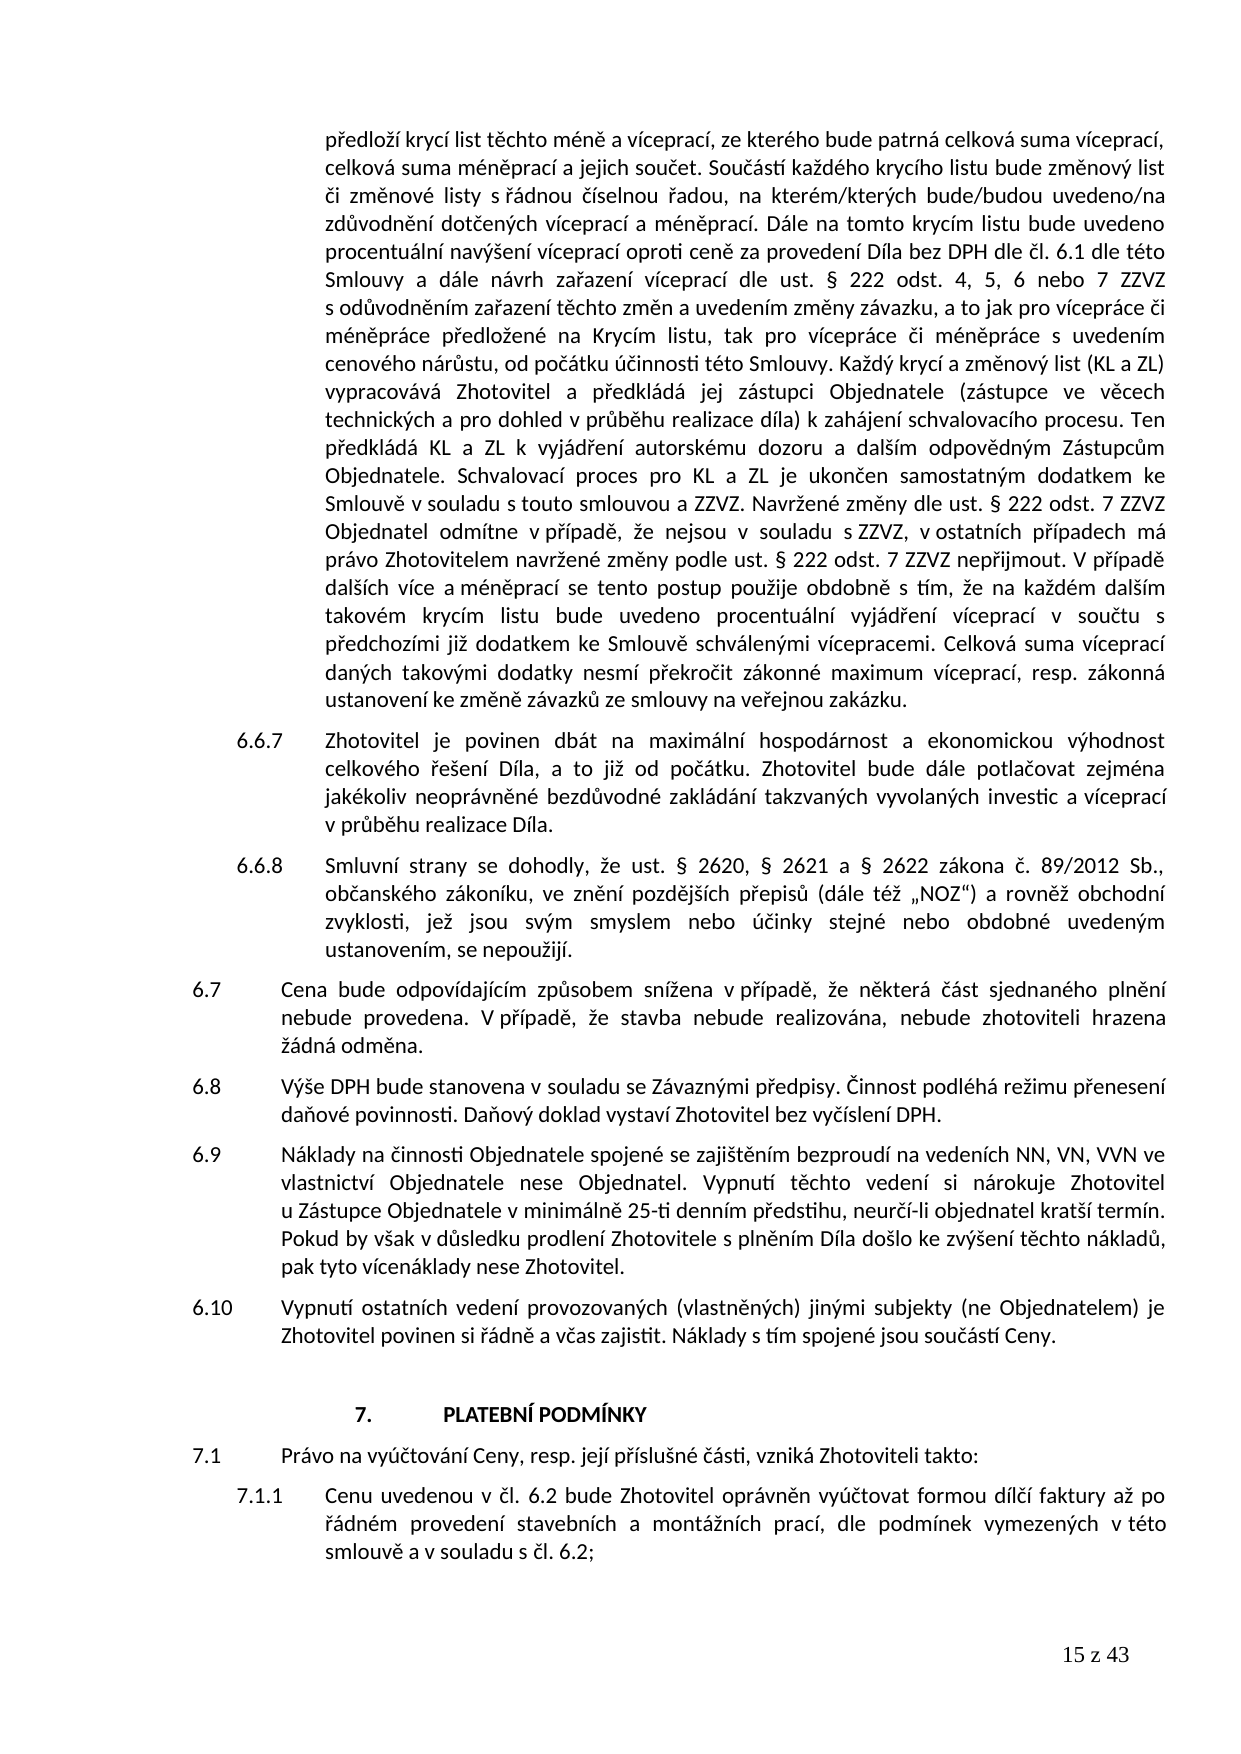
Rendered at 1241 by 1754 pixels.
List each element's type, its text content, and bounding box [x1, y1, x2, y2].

subtitle Vypnutí ostatních vedení provozovaných (vlastněných) jinými subjekty (ne Objednatelem) je Zhotovitel povinen si řádně a včas zajistit. Náklady s tím spojené jsou součástí Ceny. [192, 1293, 1167, 1349]
subtitle Výše DPH bude stanovena v souladu se Závaznými předpisy. Činnost podléhá režimu přenesení daňové povinnosti. Daňový doklad vystaví Zhotovitel bez vyčíslení DPH. [192, 1072, 1167, 1128]
subtitle Smluvní strany se dohodly, že ust. § 2620, § 2621 a § 2622 zákona č. 89/2012 Sb., občanského zákoníku, ve znění pozdějších přepisů (dále též „NOZ“) a rovněž obchodní zvyklosti, jež jsou svým smyslem nebo účinky stejné nebo obdobné uvedeným ustanovením, se nepoužijí. [236, 851, 1167, 963]
subtitle Zhotovitel je povinen dbát na maximální hospodárnost a ekonomickou výhodnost celkového řešení Díla, a to již od počátku. Zhotovitel bude dále potlačovat zejména jakékoliv neoprávněné bezdůvodné zakládání takzvaných vyvolaných investic a víceprací v průběhu realizace Díla. [236, 726, 1167, 838]
subtitle Cena bude odpovídajícím způsobem snížena v případě, že některá část sjednaného plnění nebude provedena. V případě, že stavba nebude realizována, nebude zhotoviteli hrazena žádná odměna. [192, 975, 1167, 1059]
subtitle Právo na vyúčtování Ceny, resp. její příslušné části, vzniká Zhotoviteli takto: [192, 1441, 1167, 1469]
subtitle platební podmínky [354, 1400, 1167, 1428]
subtitle Cenu uvedenou v čl. 6.2 bude Zhotovitel oprávněn vyúčtovat formou dílčí faktury až po řádném provedení stavebních a montážních prací, dle podmínek vymezených v této smlouvě a v souladu s čl. 6.2; [236, 1481, 1167, 1566]
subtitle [236, 125, 1167, 714]
subtitle Náklady na činnosti Objednatele spojené se zajištěním bezproudí na vedeních NN, VN, VVN ve vlastnictví Objednatele nese Objednatel. Vypnutí těchto vedení si nárokuje Zhotovitel u Zástupce Objednatele v minimálně 25-ti denním předstihu, neurčí-li objednatel kratší termín. Pokud by však v důsledku prodlení Zhotovitele s plněním Díla došlo ke zvýšení těchto nákladů, pak tyto vícenáklady nese Zhotovitel. [192, 1140, 1167, 1281]
